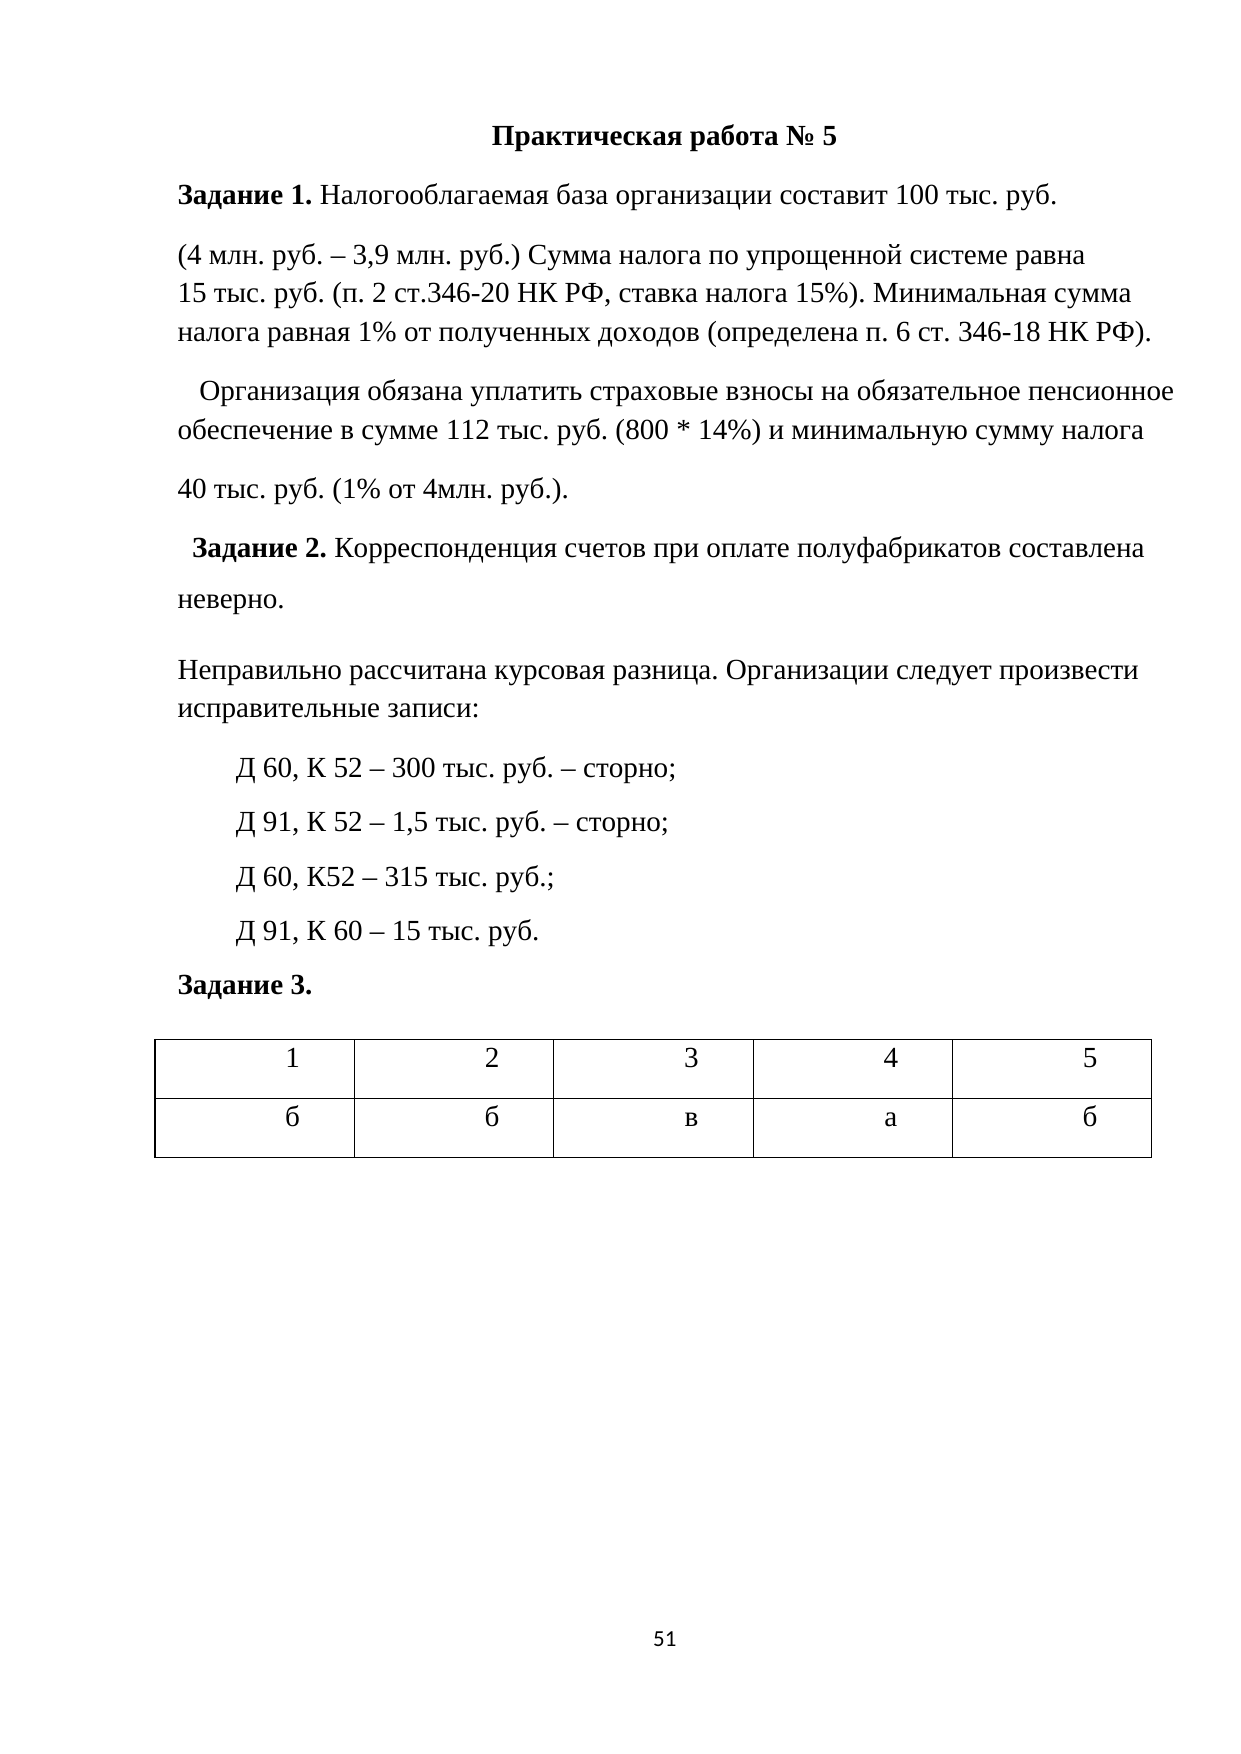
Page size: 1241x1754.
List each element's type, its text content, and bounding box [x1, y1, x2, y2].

table_header 3 [554, 1040, 753, 1098]
text Организация обязана уплатить страховые взносы на обязательное пенсионное обеспечение в сумме 112 тыс. руб. (800 * 14%) и минимальную сумму налога [177, 373, 1227, 445]
table_cell в [554, 1099, 753, 1157]
table_header 1 [156, 1040, 354, 1098]
table_cell б [355, 1099, 553, 1157]
text Д 60, К 52 – 300 тыс. руб. – сторно; [177, 750, 1227, 783]
table_cell б [953, 1099, 1151, 1157]
table_header 2 [355, 1040, 553, 1098]
text Задание 3. [177, 967, 1227, 1001]
table_header 4 [754, 1040, 952, 1098]
table_cell б [156, 1099, 354, 1157]
text Практическая работа № 5 [177, 118, 1152, 152]
text 40 тыс. руб. (1% от 4млн. руб.). [177, 471, 1227, 505]
text Неправильно рассчитана курсовая разница. Организации следует произвести исправительные записи: [177, 652, 1227, 724]
table_cell а [754, 1099, 952, 1157]
table_header 5 [953, 1040, 1151, 1098]
text Д 91, К 52 – 1,5 тыс. руб. – сторно; [177, 804, 1227, 838]
text Д 60, К52 – 315 тыс. руб.; [177, 859, 1227, 892]
text Задание 2. Корреспонденция счетов при оплате полуфабрикатов составлена неверно. [177, 531, 1227, 614]
text Д 91, К 60 – 15 тыс. руб. [177, 913, 1227, 947]
text (4 млн. руб. – 3,9 млн. руб.) Сумма налога по упрощенной системе равна 15 тыс. руб. (п. 2 ст.346-20 НК РФ, ставка налога 15%). Минимальная сумма налога равная 1% от полученных доходов (определена п. 6 ст. 346-18 НК РФ). [177, 237, 1227, 347]
text Задание 1. Налогооблагаемая база организации составит 100 тыс. руб. [177, 177, 1227, 211]
